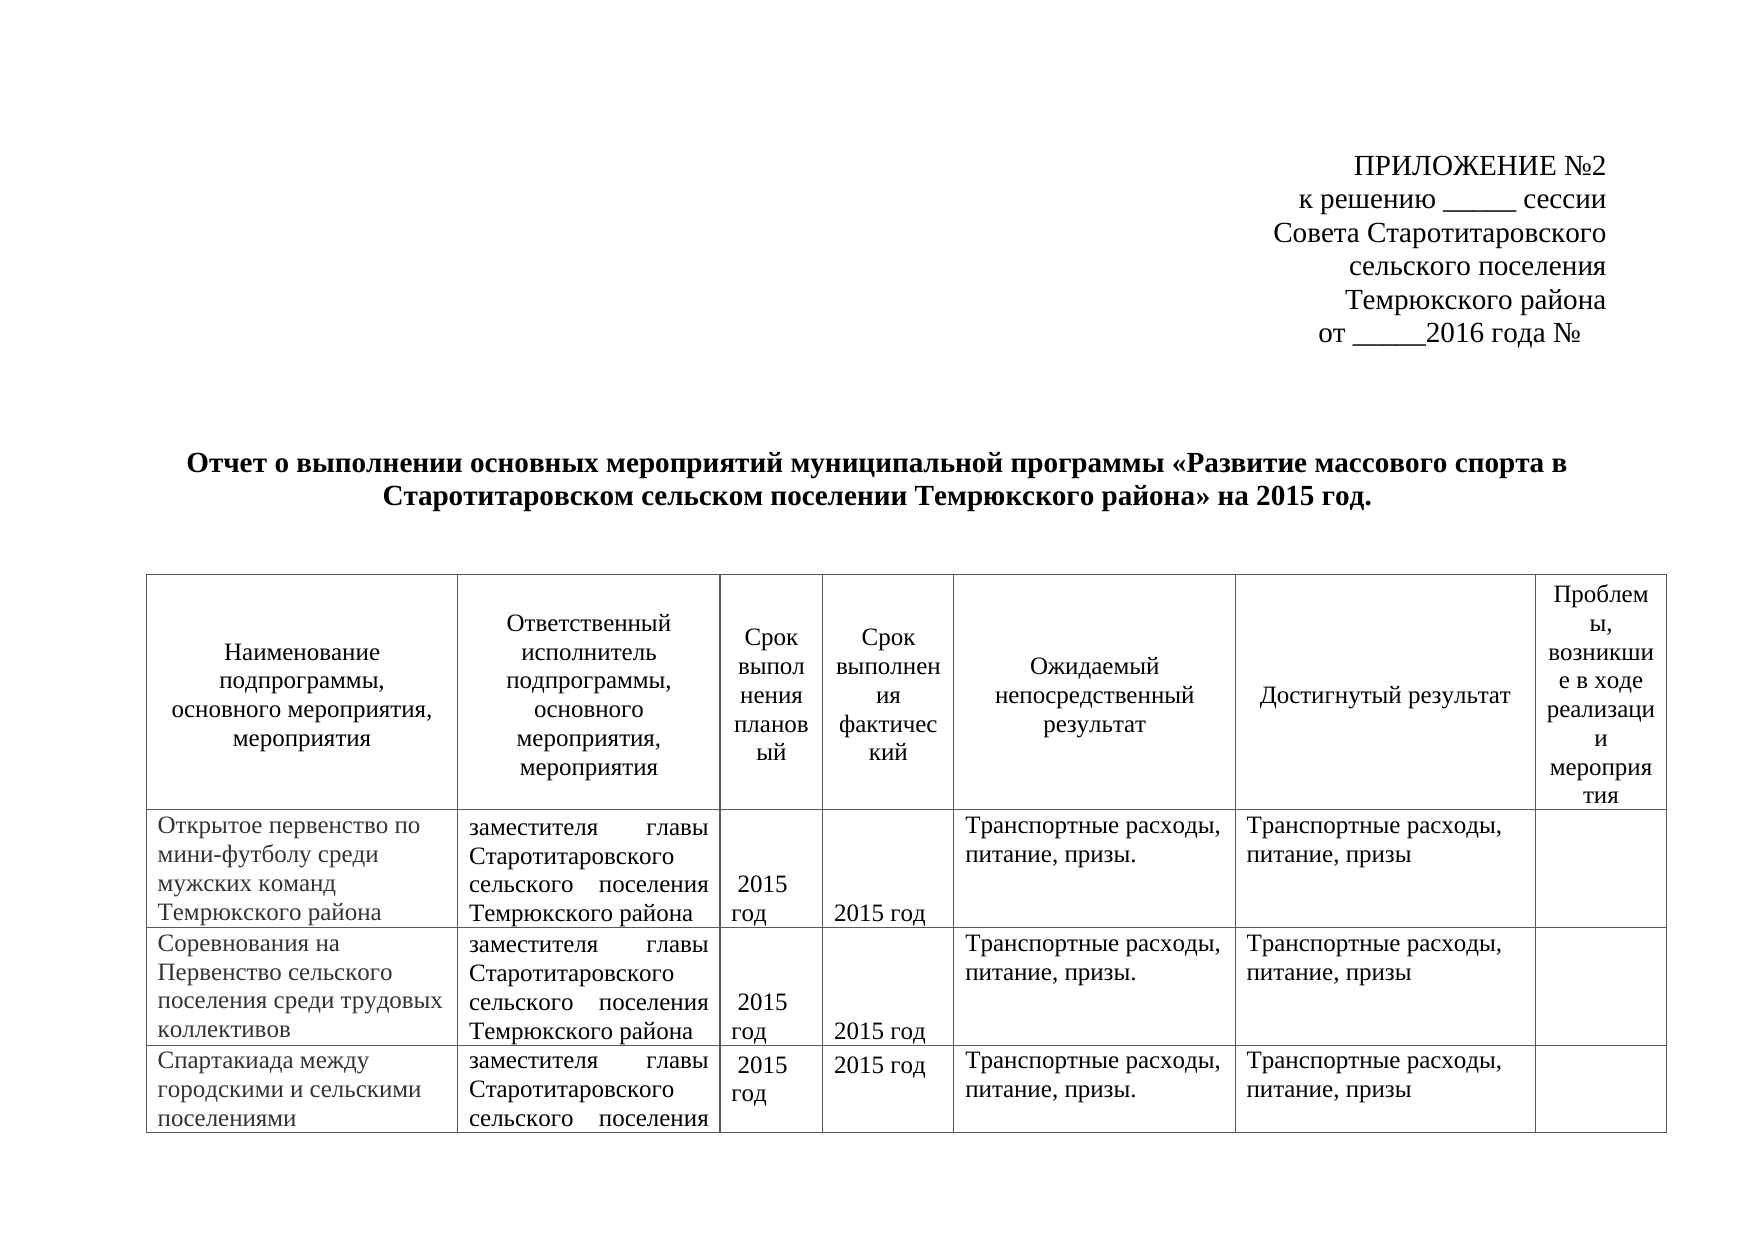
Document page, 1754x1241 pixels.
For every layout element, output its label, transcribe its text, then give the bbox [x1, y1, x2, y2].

title сельского поселения [148, 248, 1606, 282]
table_cell [1536, 1046, 1666, 1132]
table_cell заместителя главы Старотитаровского сельского поселения Темрюкского района [458, 928, 719, 1044]
table_header Наименование подпрограммы, основного мероприятия, мероприятия [147, 575, 457, 809]
table_cell 2015 год [823, 928, 953, 1044]
table_cell 2015 год [721, 810, 822, 927]
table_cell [147, 1046, 457, 1132]
title к решению _____ сессии [148, 181, 1606, 215]
table_cell 2015 год [823, 1046, 953, 1132]
table_header Проблемы, возникшие в ходе реализации мероприятия [1536, 575, 1666, 809]
table_cell 2015 год [721, 1046, 822, 1132]
text Отчет о выполнении основных мероприятий муниципальной программы «Развитие массового спорта в Старотитаровском сельском поселении Темрюкского района» на 2015 год. [148, 445, 1606, 512]
text от _____2016 года № [148, 315, 1606, 349]
table_cell Транспортные расходы, питание, призы [1236, 928, 1535, 1044]
table_cell заместителя главы Старотитаровского сельского поселения Темрюкского района [458, 810, 719, 927]
table_cell [1536, 810, 1666, 927]
table_cell 2015 год [721, 928, 822, 1044]
title Совета Старотитаровского [148, 215, 1606, 248]
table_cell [954, 1046, 1235, 1132]
table_cell 2015 год [823, 810, 953, 927]
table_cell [1236, 1046, 1535, 1132]
table_cell Транспортные расходы, питание, призы. [954, 928, 1235, 1044]
table_header Ожидаемый непосредственный результат [954, 575, 1235, 809]
table_cell Соревнования на Первенство сельского поселения среди трудовых коллективов [147, 928, 457, 1044]
table_cell Открытое первенство по мини-футболу среди мужских команд Темрюкского района [147, 810, 457, 927]
table_cell [1536, 928, 1666, 1044]
table_header Ответственный исполнитель подпрограммы, основного мероприятия, мероприятия [458, 575, 719, 809]
table_cell Транспортные расходы, питание, призы [1236, 810, 1535, 927]
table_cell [458, 1046, 719, 1132]
table_cell Транспортные расходы, питание, призы. [954, 810, 1235, 927]
text ПРИЛОЖЕНИЕ №2 [148, 148, 1606, 181]
title Темрюкского района [148, 282, 1606, 315]
table_header Срок выполнения плановый [721, 575, 822, 809]
table_header Достигнутый результат [1236, 575, 1535, 809]
table_header Срок выполнения фактический [823, 575, 953, 809]
